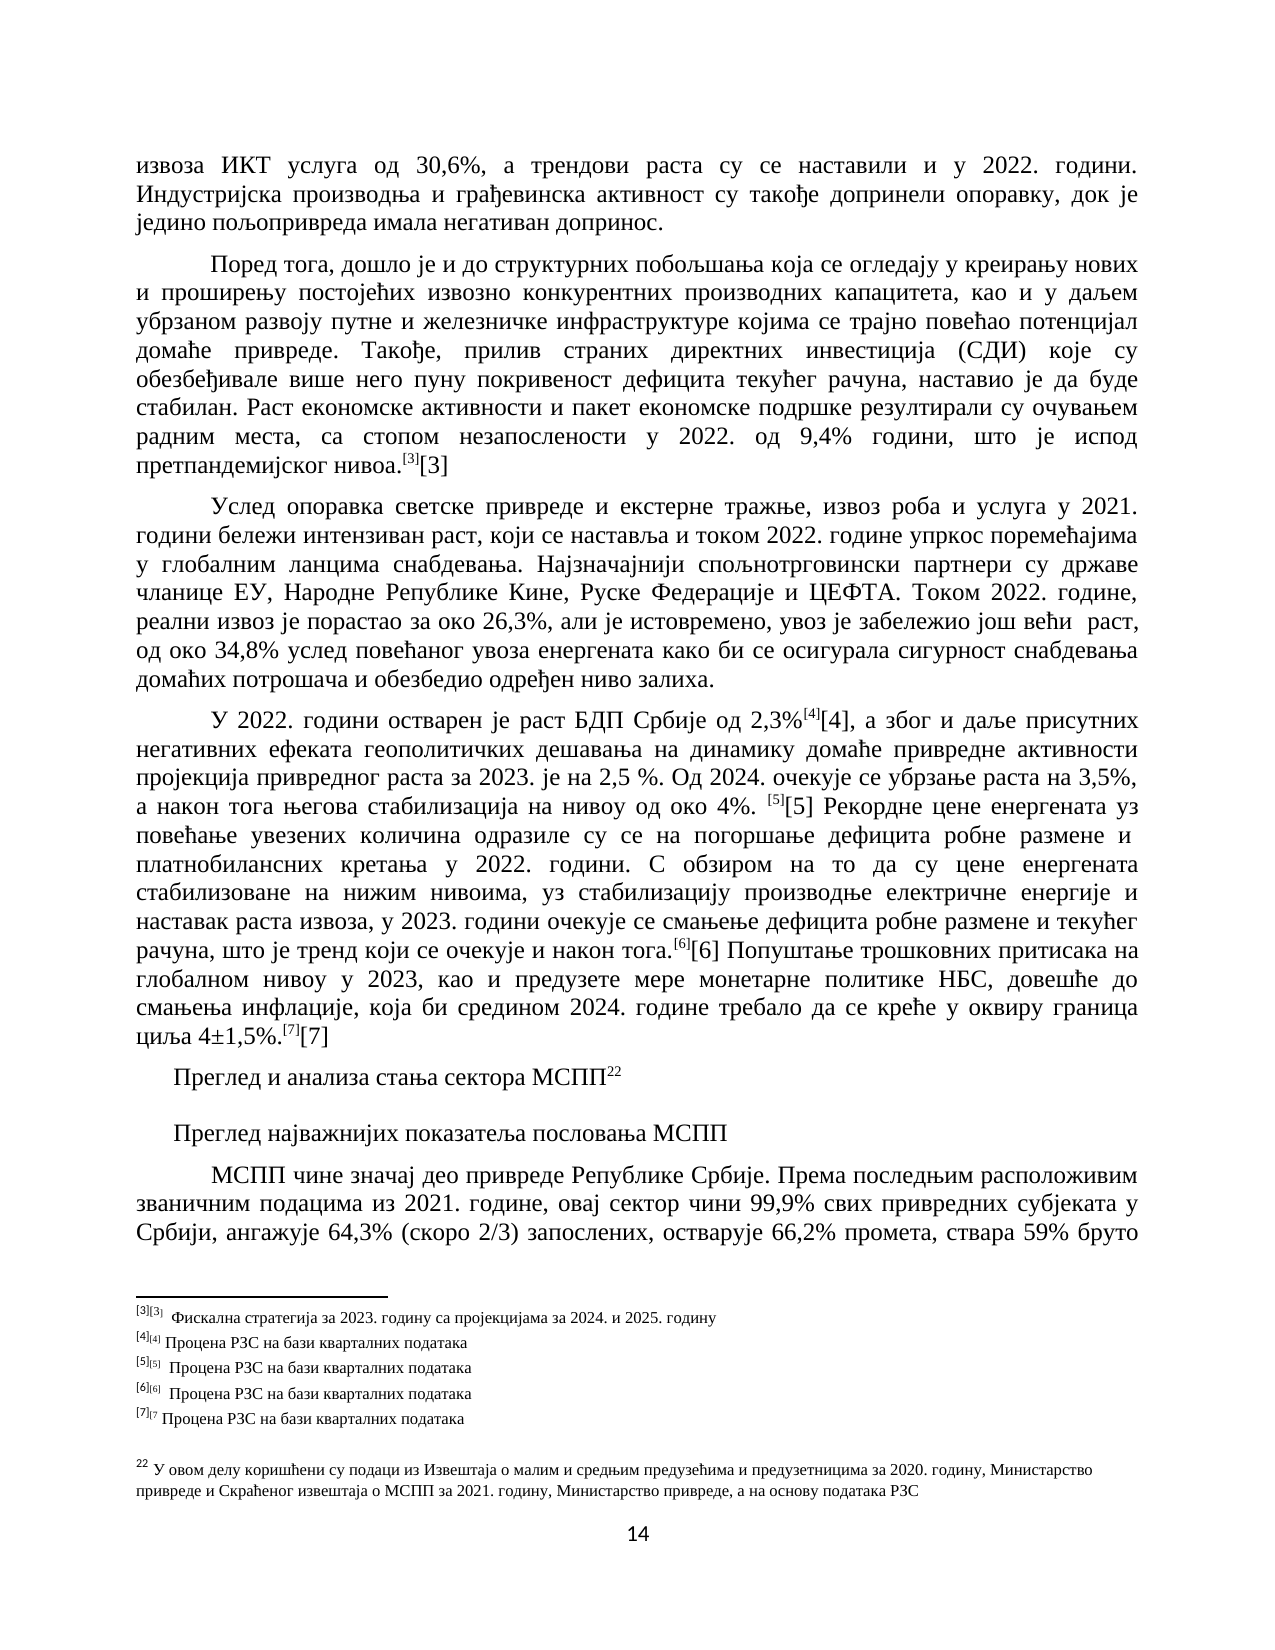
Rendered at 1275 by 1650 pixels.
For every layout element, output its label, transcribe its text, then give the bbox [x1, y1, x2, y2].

text Поред тога, дошло је и до структурних побољшања која се огледају у креирању нових и проширењу постојећих извозно конкурентних производних капацитета, као и у даљем убрзаном развоју путне и железничке инфраструктуре којима се трајно повећао потенцијал домаће привреде. Такође, прилив страних директних инвестиција (СДИ) које су обезбеђивале више него пуну покривеност дефицита текућег рачуна, наставио је да буде стабилан. Раст економске активности и пакет економске подршке резултирали су очувањем радним места, са стопом незапослености у 2022. од 9,4% години, што је испод претпандемијског нивоа.[3] [136, 249, 1139, 479]
text Преглед најважнијих показатеља пословања МСПП [136, 1118, 1139, 1147]
text Услед опоравка светске привреде и екстерне тражње, извоз роба и услуга у 2021. години бележи интензиван раст, који се наставља и током 2022. године упркос поремећајима у глобалним ланцима снабдевања. Најзначајнији спољнотрговински партнери су државе чланице ЕУ, Народне Републике Кине, Руске Федерације и ЦЕФТА. Током 2022. године, реални извоз је порастао за око 26,3%, али је истовремено, увоз је забележио још већи раст, од око 34,8% услед повећаног увоза енергената како би се осигурала сигурност снабдевања домаћих потрошача и обезбедио одређен ниво залиха. [136, 491, 1139, 692]
text У 2022. години остварен је раст БДП Србије од 2,3%[4], а због и даље присутних негативних ефеката геополитичких дешавања на динамику домаће привредне активности пројекција привредног раста за 2023. је на 2,5 %. Од 2024. очекује се убрзање раста на 3,5%, а након тога његова стабилизација на нивоу од око 4%. [5] Рекордне цене енергената уз повећање увезених количина одразиле су се на погоршање дефицита робне размене и платнобилансних кретања у 2022. години. С обзиром на то да су цене енергената стабилизоване на нижим нивоима, уз стабилизацију производње електричне енергије и наставак раста извоза, у 2023. години очекује се смањење дефицита робне размене и текућег рачуна, што је тренд који се очекује и након тога.[6] Попуштање трошковних притисака на глобалном нивоу у 2023, као и предузете мере монетарне политике НБС, довешће до смањења инфлације, која би средином 2024. године требало да се креће у оквиру граница циља 4±1,5%.[7] [136, 705, 1139, 1050]
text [136, 150, 1139, 236]
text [136, 1160, 1139, 1246]
subtitle Преглед и анализа стања сектора МСПП [173, 1062, 1139, 1091]
